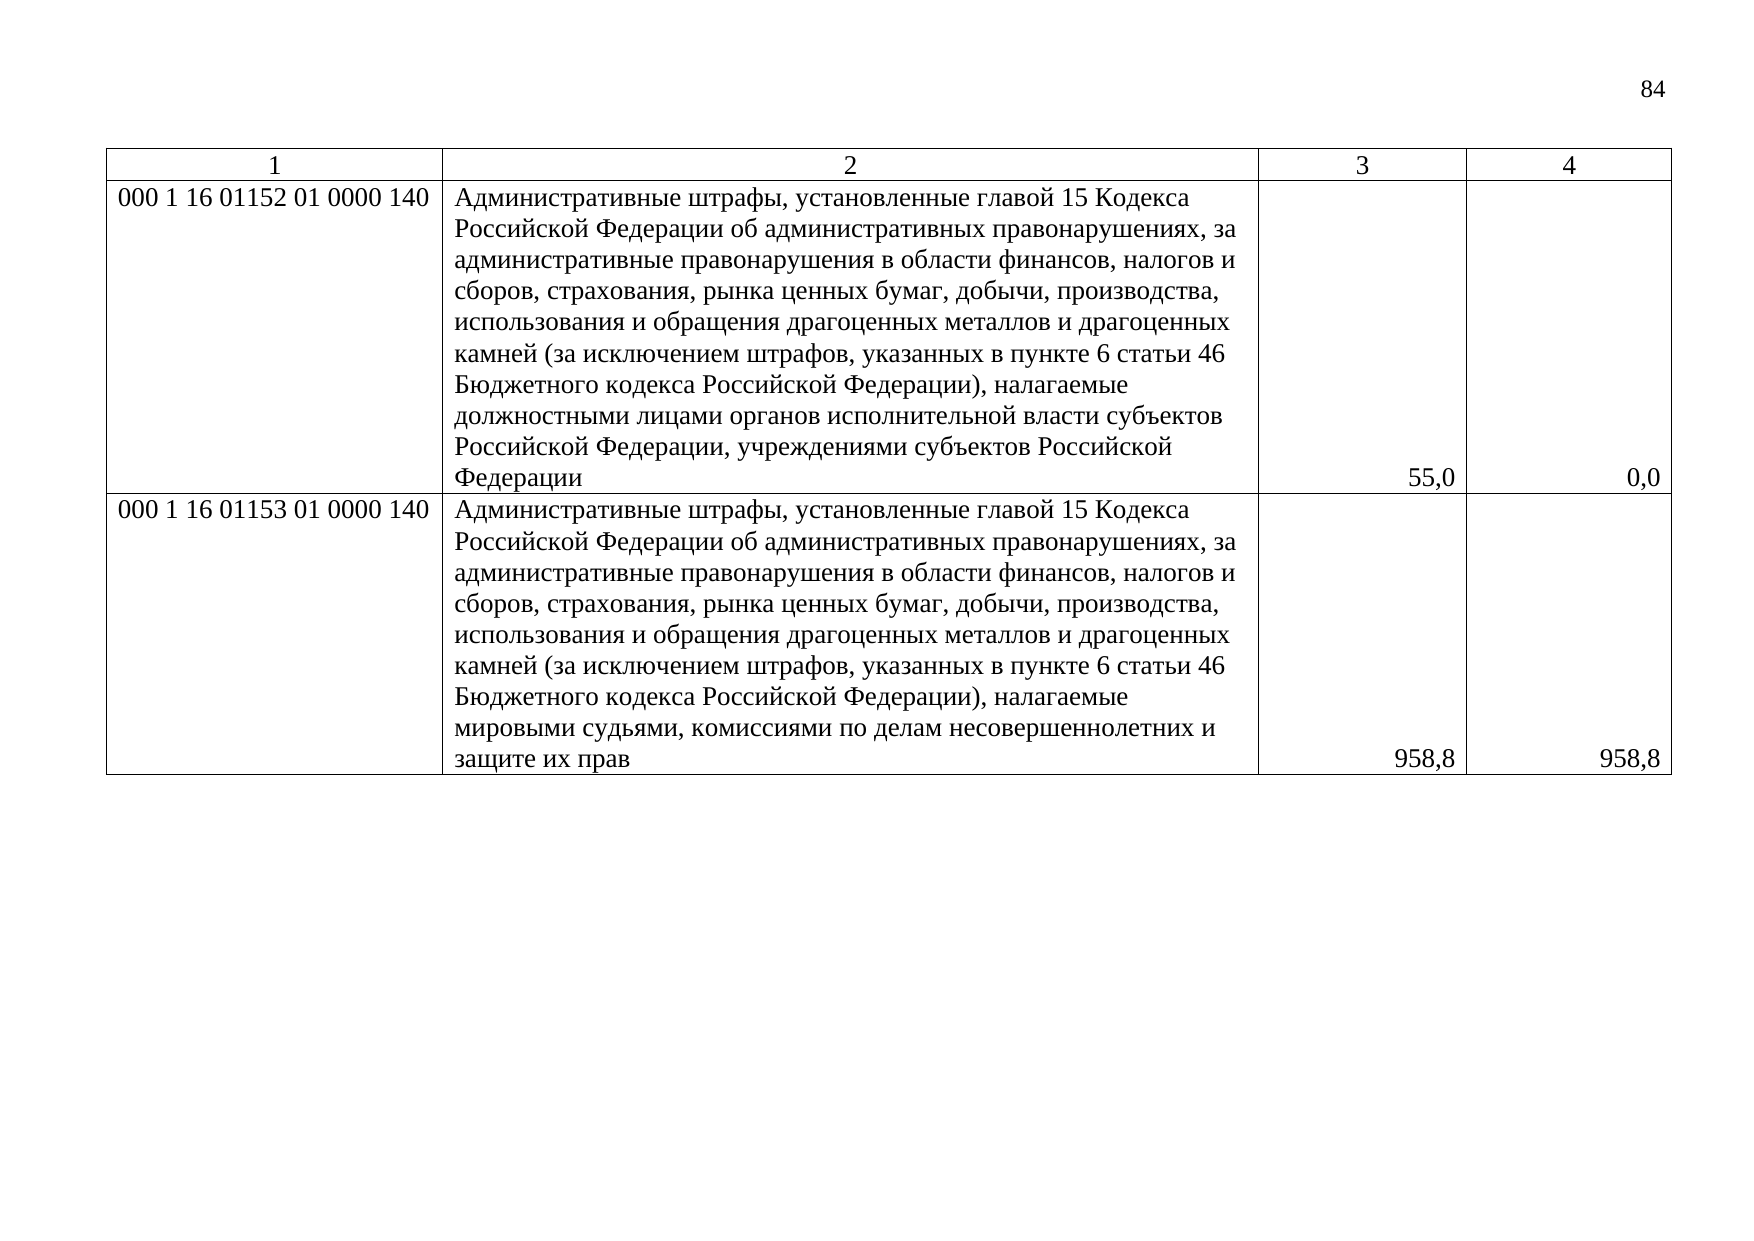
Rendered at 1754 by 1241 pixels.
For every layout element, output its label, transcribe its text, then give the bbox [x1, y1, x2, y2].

table_header 1 [107, 149, 442, 180]
table_cell 958,8 [1259, 494, 1466, 774]
table_cell 000 1 16 01152 01 0000 140 [107, 181, 442, 492]
table_cell 000 1 16 01153 01 0000 140 [107, 494, 442, 774]
table_header 2 [443, 149, 1258, 180]
table_cell 55,0 [1259, 181, 1466, 492]
table_cell 958,8 [1467, 494, 1671, 774]
table_cell 0,0 [1467, 181, 1671, 492]
table_header 3 [1259, 149, 1466, 180]
table_cell Административные штрафы, установленные главой 15 Кодекса Российской Федерации об административных правонарушениях, за административные правонарушения в области финансов, налогов и сборов, страхования, рынка ценных бумаг, добычи, производства, использования и обращения драгоценных металлов и драгоценных камней (за исключением штрафов, указанных в пункте 6 статьи 46 Бюджетного кодекса Российской Федерации), налагаемые должностными лицами органов исполнительной власти субъектов Российской Федерации, учреждениями субъектов Российской Федерации [443, 181, 1258, 492]
table_header 4 [1467, 149, 1671, 180]
table_cell Административные штрафы, установленные главой 15 Кодекса Российской Федерации об административных правонарушениях, за административные правонарушения в области финансов, налогов и сборов, страхования, рынка ценных бумаг, добычи, производства, использования и обращения драгоценных металлов и драгоценных камней (за исключением штрафов, указанных в пункте 6 статьи 46 Бюджетного кодекса Российской Федерации), налагаемые мировыми судьями, комиссиями по делам несовершеннолетних и защите их прав [443, 494, 1258, 774]
